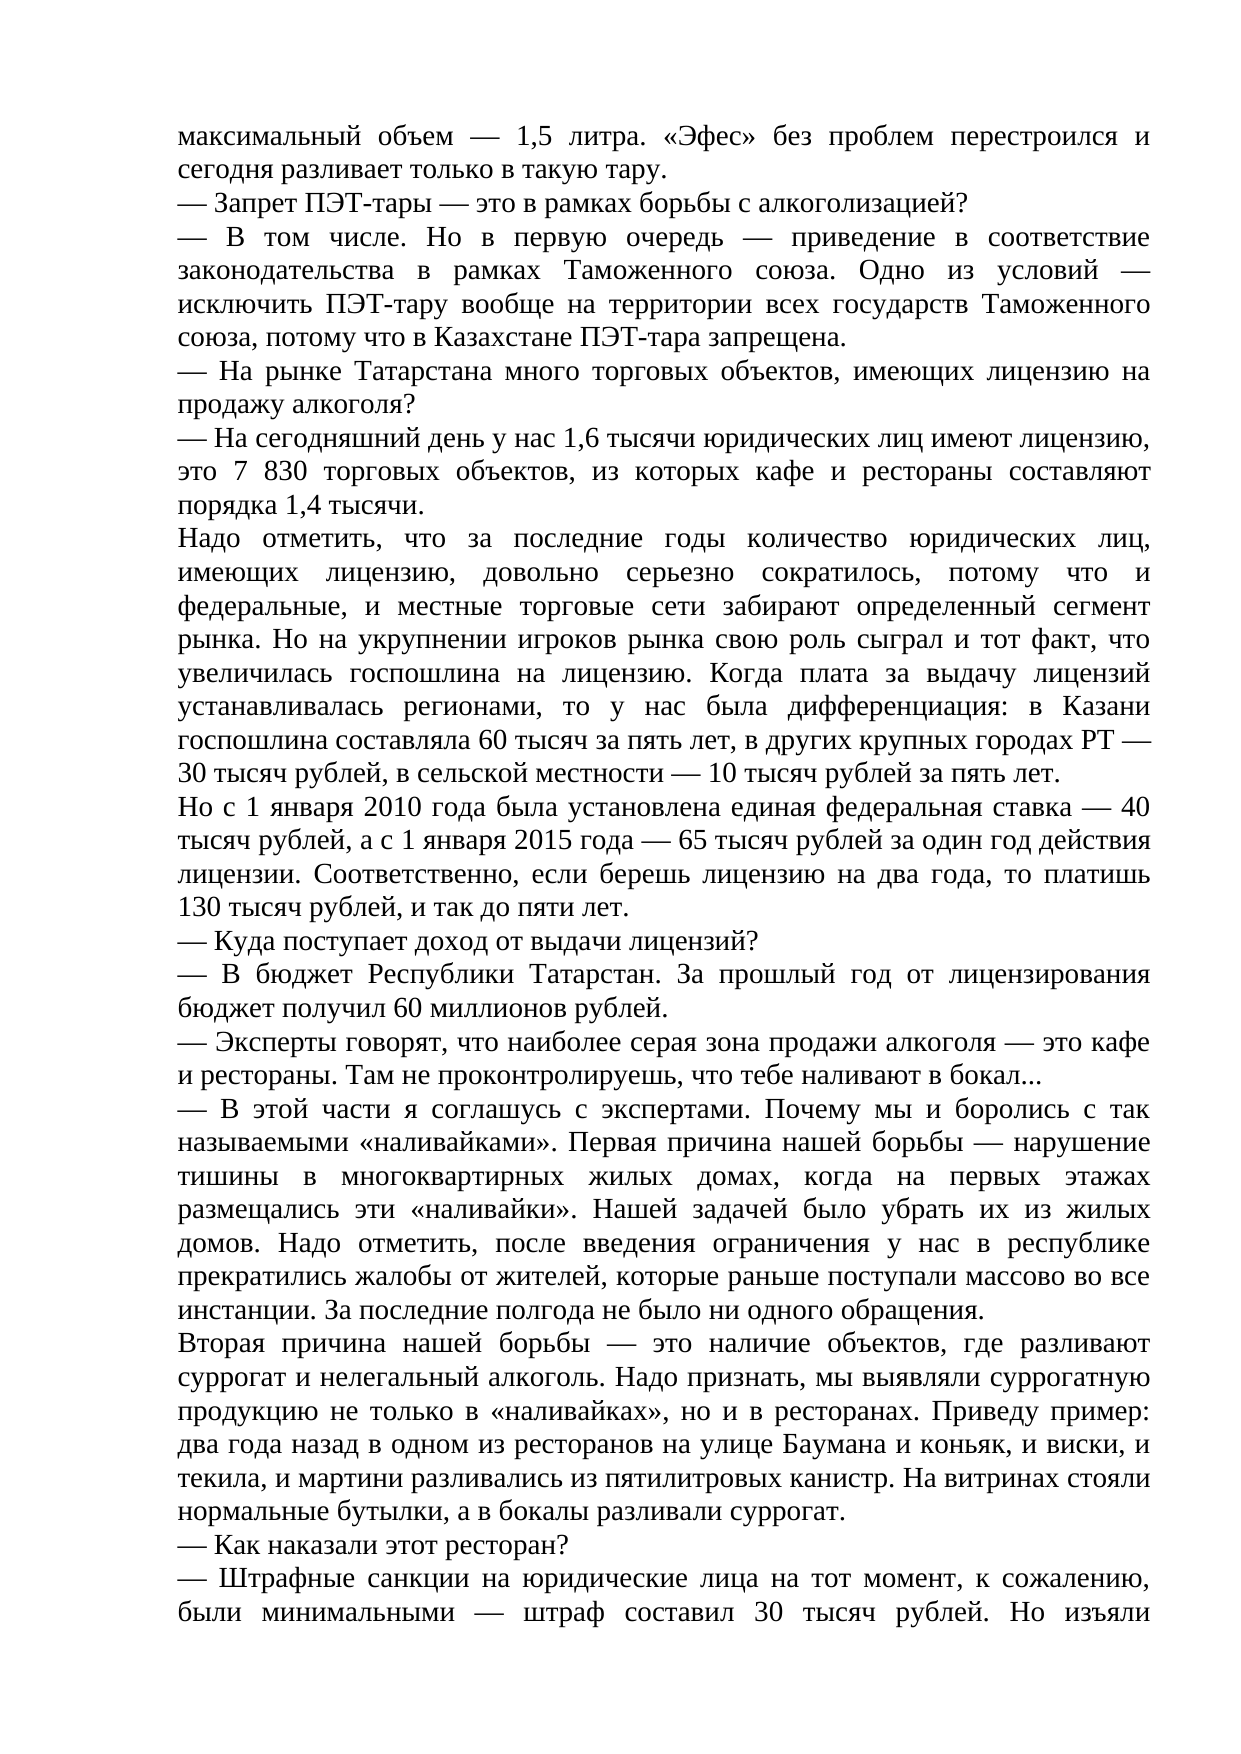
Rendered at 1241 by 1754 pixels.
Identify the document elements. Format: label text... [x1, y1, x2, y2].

text — В том числе. Но в первую очередь — приведение в соответствие законодательства в рамках Таможенного союза. Одно из условий — исключить ПЭТ-тару вообще на территории всех государств Таможенного союза, потому что в Казахстане ПЭТ-тара запрещена. [177, 219, 1152, 353]
text — В бюджет Республики Татарстан. За прошлый год от лицензирования бюджет получил 60 миллионов рублей. [177, 957, 1152, 1024]
text — В этой части я соглашусь с экспертами. Почему мы и боролись с так называемыми «наливайками». Первая причина нашей борьбы — нарушение тишины в многоквартирных жилых домах, когда на первых этажах размещались эти «наливайки». Нашей задачей было убрать их из жилых домов. Надо отметить, после введения ограничения у нас в республике прекратились жалобы от жителей, которые раньше поступали массово во все инстанции. За последние полгода не было ни одного обращения. [177, 1091, 1152, 1326]
text — Как наказали этот ресторан? [177, 1527, 1152, 1560]
text — На сегодняшний день у нас 1,6 тысячи юридических лиц имеют лицензию, это 7 830 торговых объектов, из которых кафе и рестораны составляют порядка 1,4 тысячи. [177, 420, 1152, 521]
text — Куда поступает доход от выдачи лицензий? [177, 923, 1152, 957]
text Вторая причина нашей борьбы — это наличие объектов, где разливают суррогат и нелегальный алкоголь. Надо признать, мы выявляли суррогатную продукцию не только в «наливайках», но и в ресторанах. Приведу пример: два года назад в одном из ресторанов на улице Баумана и коньяк, и виски, и текила, и мартини разливались из пятилитровых канистр. На витринах стояли нормальные бутылки, а в бокалы разливали суррогат. [177, 1326, 1152, 1527]
text Надо отметить, что за последние годы количество юридических лиц, имеющих лицензию, довольно серьезно сократилось, потому что и федеральные, и местные торговые сети забирают определенный сегмент рынка. Но на укрупнении игроков рынка свою роль сыграл и тот факт, что увеличилась госпошлина на лицензию. Когда плата за выдачу лицензий устанавливалась регионами, то у нас была дифференциация: в Казани госпошлина составляла 60 тысяч за пять лет, в других крупных городах РТ — 30 тысяч рублей, в сельской местности — 10 тысяч рублей за пять лет. [177, 521, 1152, 789]
text Но с 1 января 2010 года была установлена единая федеральная ставка — 40 тысяч рублей, а с 1 января 2015 года — 65 тысяч рублей за один год действия лицензии. Соответственно, если берешь лицензию на два года, то платишь 130 тысяч рублей, и так до пяти лет. [177, 789, 1152, 923]
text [177, 1560, 1152, 1627]
text — На рынке Татарстана много торговых объектов, имеющих лицензию на продажу алкоголя? [177, 353, 1152, 420]
text — Запрет ПЭТ-тары — это в рамках борьбы с алкоголизацией? [177, 185, 1152, 219]
text — Эксперты говорят, что наиболее серая зона продажи алкоголя — это кафе и рестораны. Там не проконтролируешь, что тебе наливают в бокал... [177, 1024, 1152, 1091]
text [177, 118, 1152, 185]
